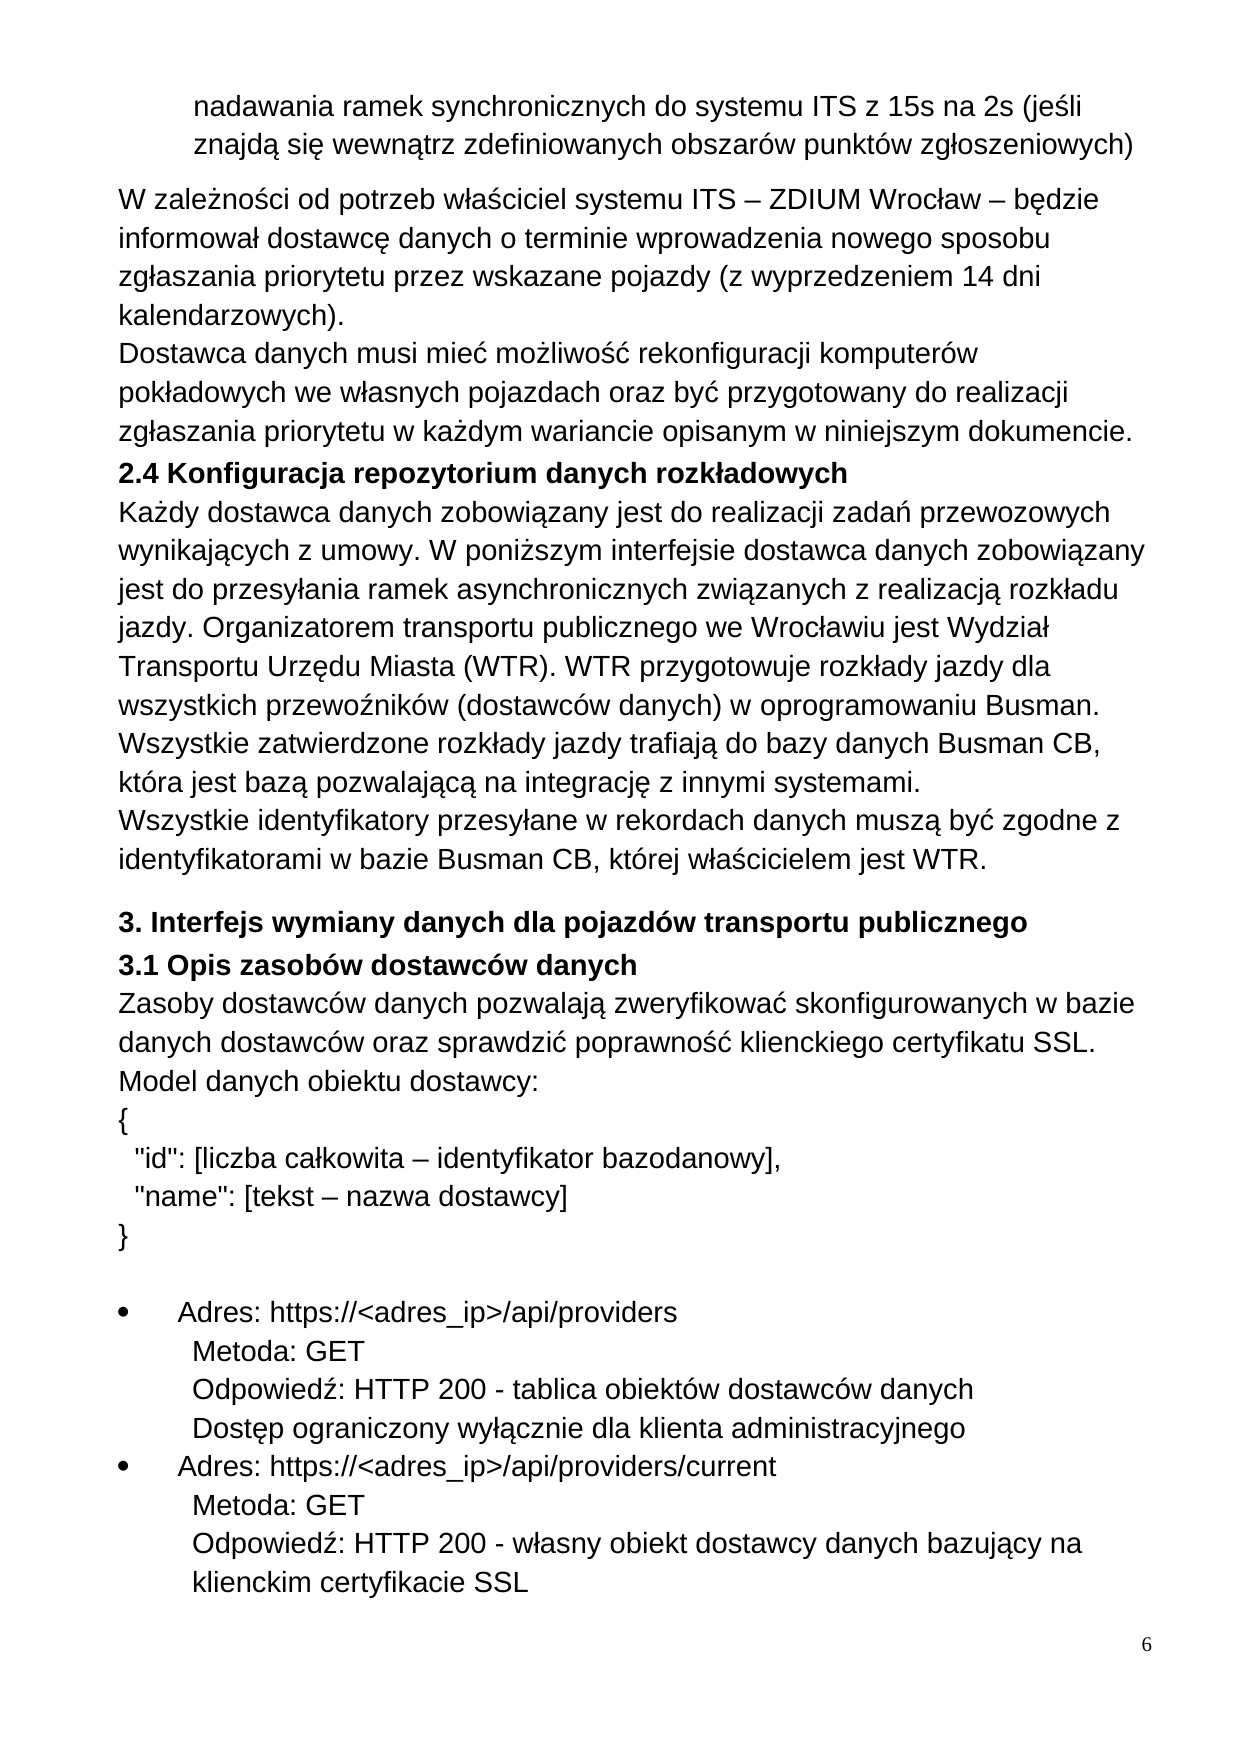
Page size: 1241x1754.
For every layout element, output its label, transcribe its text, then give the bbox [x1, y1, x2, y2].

list Adres: https://<adres_ip>/api/providers [118, 1295, 1152, 1329]
list Adres: https://<adres_ip>/api/providers/current [118, 1449, 1152, 1483]
text Zasoby dostawców danych pozwalają zweryfikować skonfigurowanych w bazie danych dostawców oraz sprawdzić poprawność klienckiego certyfikatu SSL. [118, 987, 1152, 1059]
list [156, 89, 1152, 161]
text Model danych obiektu dostawcy: [118, 1064, 1152, 1097]
text Wszystkie identyfikatory przesyłane w rekordach danych muszą być zgodne z identyfikatorami w bazie Busman CB, której właścicielem jest WTR. [118, 803, 1152, 875]
text W zależności od potrzeb właściciel systemu ITS – ZDIUM Wrocław – będzie informował dostawcę danych o terminie wprowadzenia nowego sposobu zgłaszania priorytetu przez wskazane pojazdy (z wyprzedzeniem 14 dni kalendarzowych). [118, 182, 1152, 332]
list Odpowiedź: HTTP 200 - własny obiekt dostawcy danych bazujący na klienckim certyfikacie SSL [192, 1527, 1152, 1599]
text } [118, 1218, 1152, 1251]
text Każdy dostawca danych zobowiązany jest do realizacji zadań przewozowych wynikających z umowy. W poniższym interfejsie dostawca danych zobowiązany jest do przesyłania ramek asynchronicznych związanych z realizacją rozkładu jazdy. Organizatorem transportu publicznego we Wrocławiu jest Wydział Transportu Urzędu Miasta (WTR). WTR przygotowuje rozkłady jazdy dla wszystkich przewoźników (dostawców danych) w oprogramowaniu Busman. Wszystkie zatwierdzone rozkłady jazdy trafiają do bazy danych Busman CB, która jest bazą pozwalającą na integrację z innymi systemami. [118, 495, 1152, 798]
text { [118, 1102, 1152, 1136]
list Metoda: GET [192, 1488, 1152, 1522]
text "name": [tekst – nazwa dostawcy] [118, 1179, 1152, 1213]
subtitle 3. Interfejs wymiany danych dla pojazdów transportu publicznego [118, 905, 1152, 939]
subtitle 3.1 Opis zasobów dostawców danych [118, 948, 1152, 982]
text "id": [liczba całkowita – identyfikator bazodanowy], [118, 1141, 1152, 1174]
text Dostawca danych musi mieć możliwość rekonfiguracji komputerów pokładowych we własnych pojazdach oraz być przygotowany do realizacji zgłaszania priorytetu w każdym wariancie opisanym w niniejszym dokumencie. [118, 337, 1152, 447]
list Metoda: GET Odpowiedź: HTTP 200 - tablica obiektów dostawców danych Dostęp ograniczony wyłącznie dla klienta administracyjnego [192, 1334, 1152, 1444]
subtitle 2.4 Konfiguracja repozytorium danych rozkładowych [118, 456, 1152, 490]
